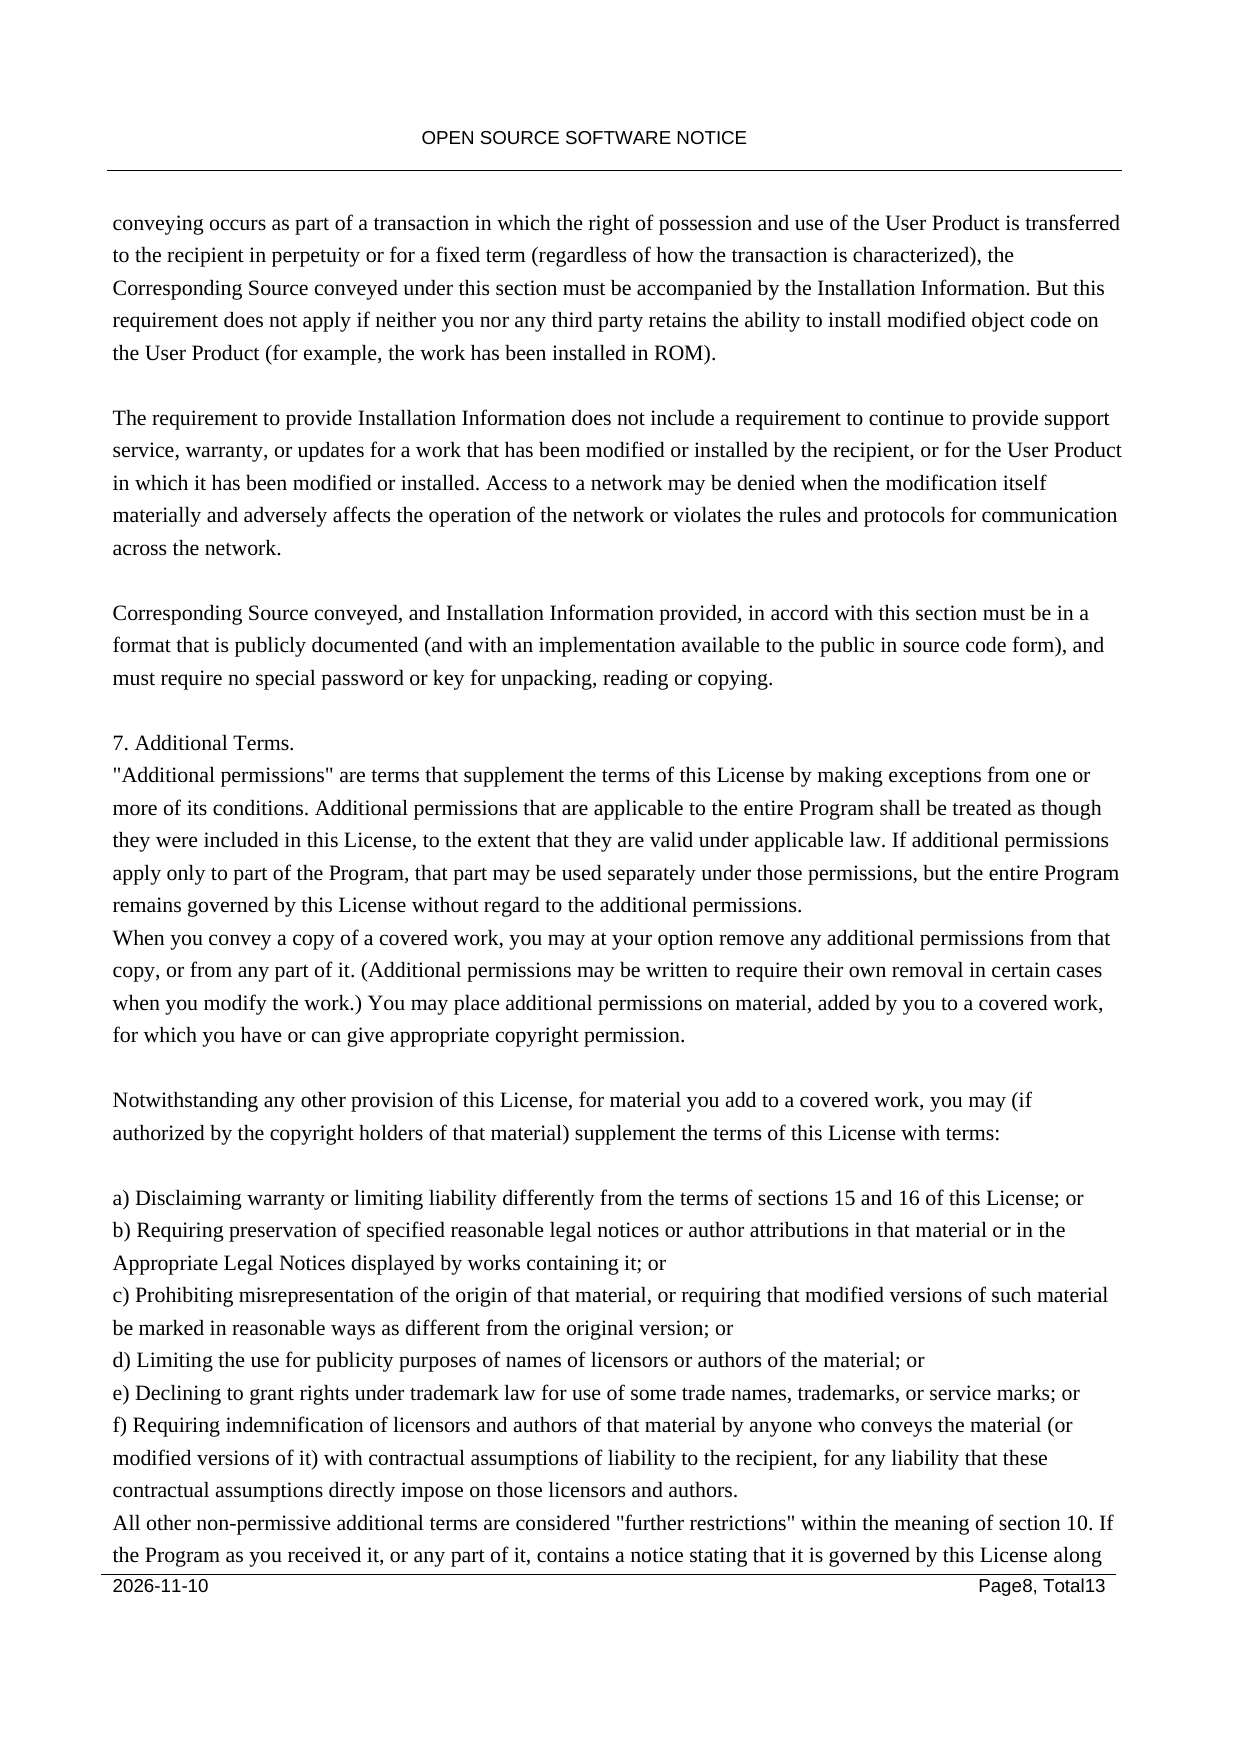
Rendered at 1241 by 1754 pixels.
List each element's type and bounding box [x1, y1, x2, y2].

text [112, 206, 1128, 1571]
